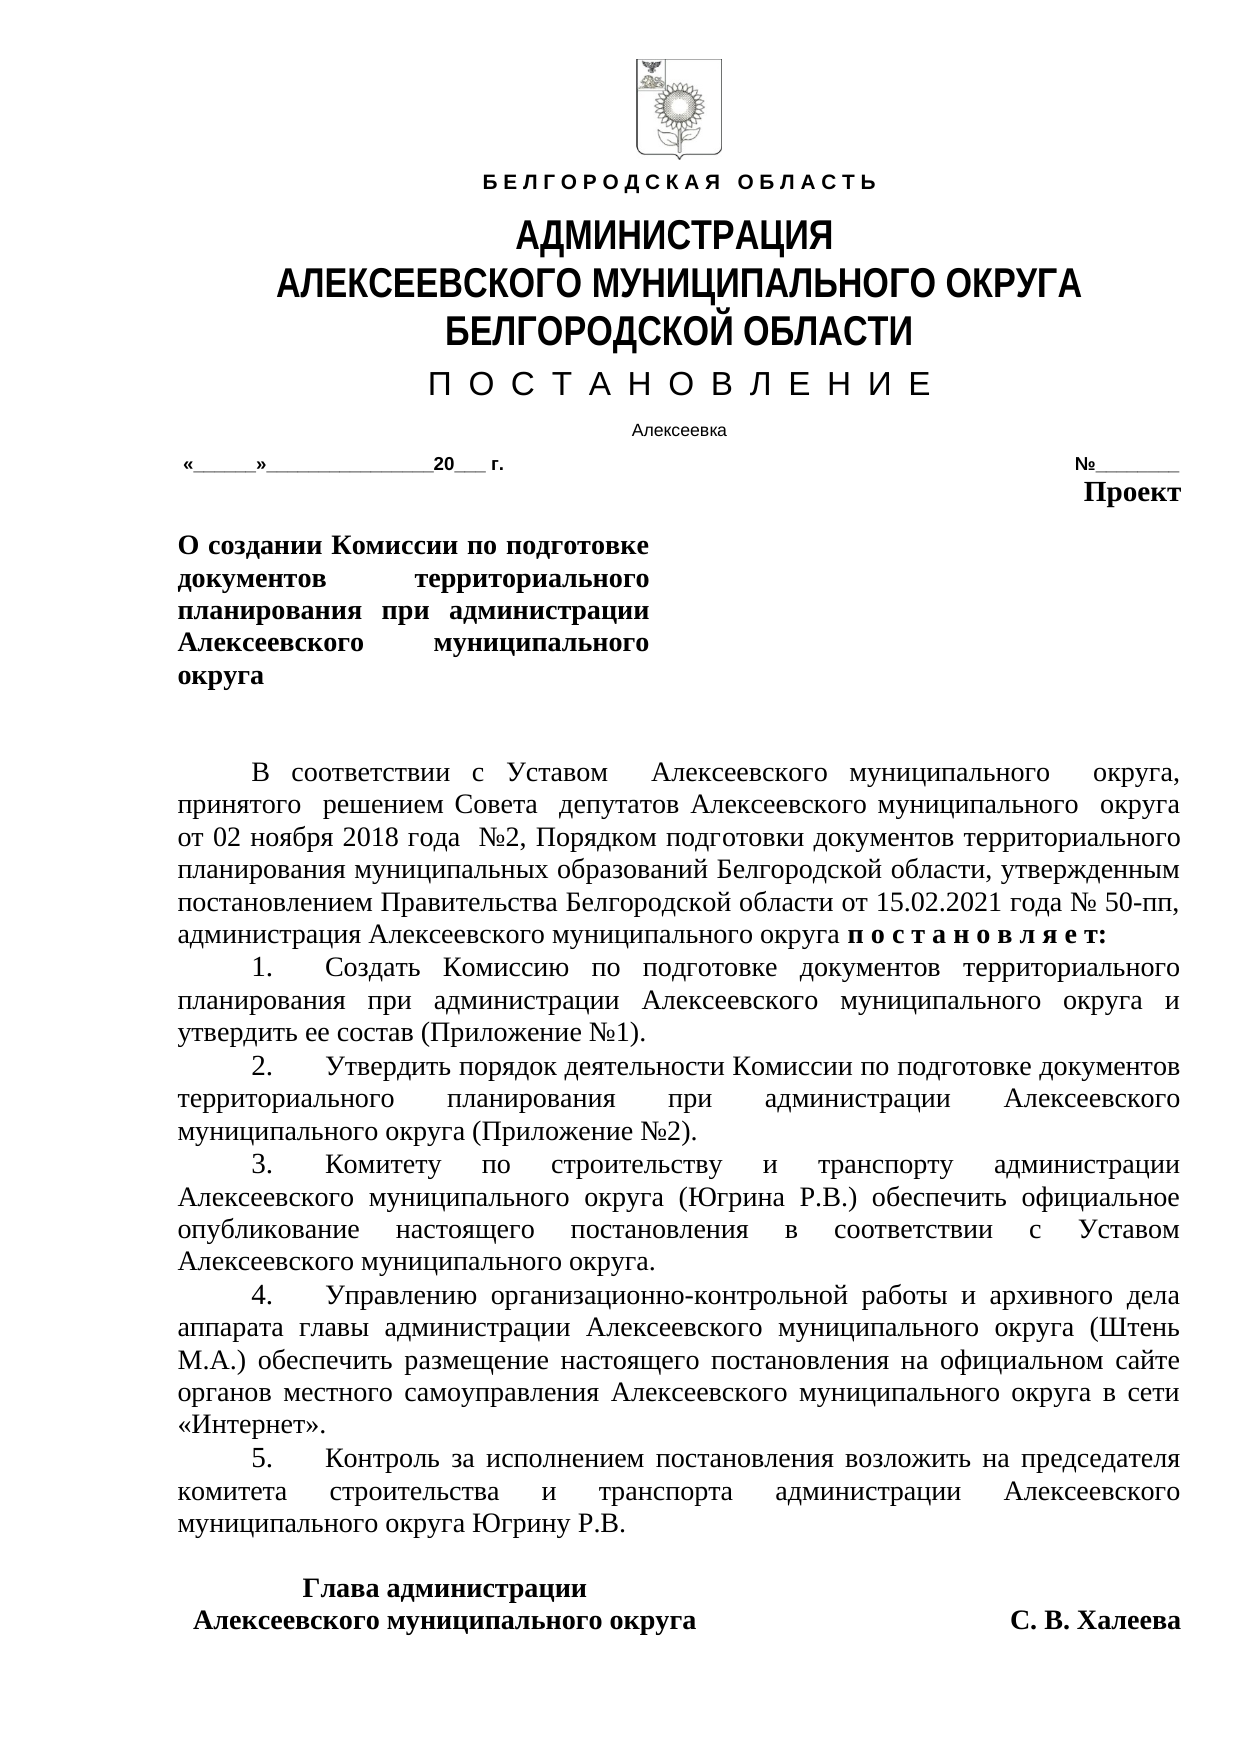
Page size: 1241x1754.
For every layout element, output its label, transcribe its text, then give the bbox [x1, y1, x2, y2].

list Создать Комиссию по подготовке документов территориального планирования при администрации Алексеевского муниципального округа и утвердить ее состав (Приложение №1). [177, 949, 1181, 1048]
list Управлению организационно-контрольной работы и архивного дела аппарата главы администрации Алексеевского муниципального округа (Штень М.А.) обеспечить размещение настоящего постановления на официальном сайте органов местного самоуправления Алексеевского муниципального округа в сети «Интернет». [177, 1277, 1181, 1440]
text О создании Комиссии по подготовке документов территориального планирования при администрации Алексеевского муниципального округа [177, 528, 650, 690]
table_header Глава администрации Алексеевского муниципального округа [166, 1571, 723, 1636]
text ПОСТАНОВЛЕНИЕ [177, 364, 1181, 403]
text В соответствии с Уставом Алексеевского муниципального округа, принятого решением Совета депутатов Алексеевского муниципального округа от 02 ноября 2018 года №2, Порядком подготовки документов территориального планирования муниципальных образований Белгородской области, утвержденным постановлением Правительства Белгородской области от 15.02.2021 года № 50-пп, администрация Алексеевского муниципального округа п о с т а н о в л я е т: [177, 755, 1181, 949]
text Проект [177, 474, 1181, 507]
table_header С. В. Халеева [724, 1571, 1192, 1636]
list Комитету по строительству и транспорту администрации Алексеевского муниципального округа (Югрина Р.В.) обеспечить официальное опубликование настоящего постановления в соответствии с Уставом Алексеевского муниципального округа. [177, 1146, 1181, 1277]
text «______»________________20___ г. №________ [177, 452, 1181, 474]
list Контроль за исполнением постановления возложить на председателя комитета строительства и транспорта администрации Алексеевского муниципального округа Югрину Р.В. [177, 1440, 1181, 1538]
picture [636, 59, 722, 160]
text Алексеевка [177, 419, 1181, 440]
text Б Е Л Г О Р О Д С К А Я О Б Л А С Т Ь [177, 170, 1181, 194]
text АДМИНИСТРАЦИЯ АЛЕКСЕЕВСКОГО МУНИЦИПАЛЬНОГО ОКРУГА БЕЛГОРОДСКОЙ ОБЛАСТИ [177, 211, 1181, 354]
list Утвердить порядок деятельности Комиссии по подготовке документов территориального планирования при администрации Алексеевского муниципального округа (Приложение №2). [177, 1048, 1181, 1146]
